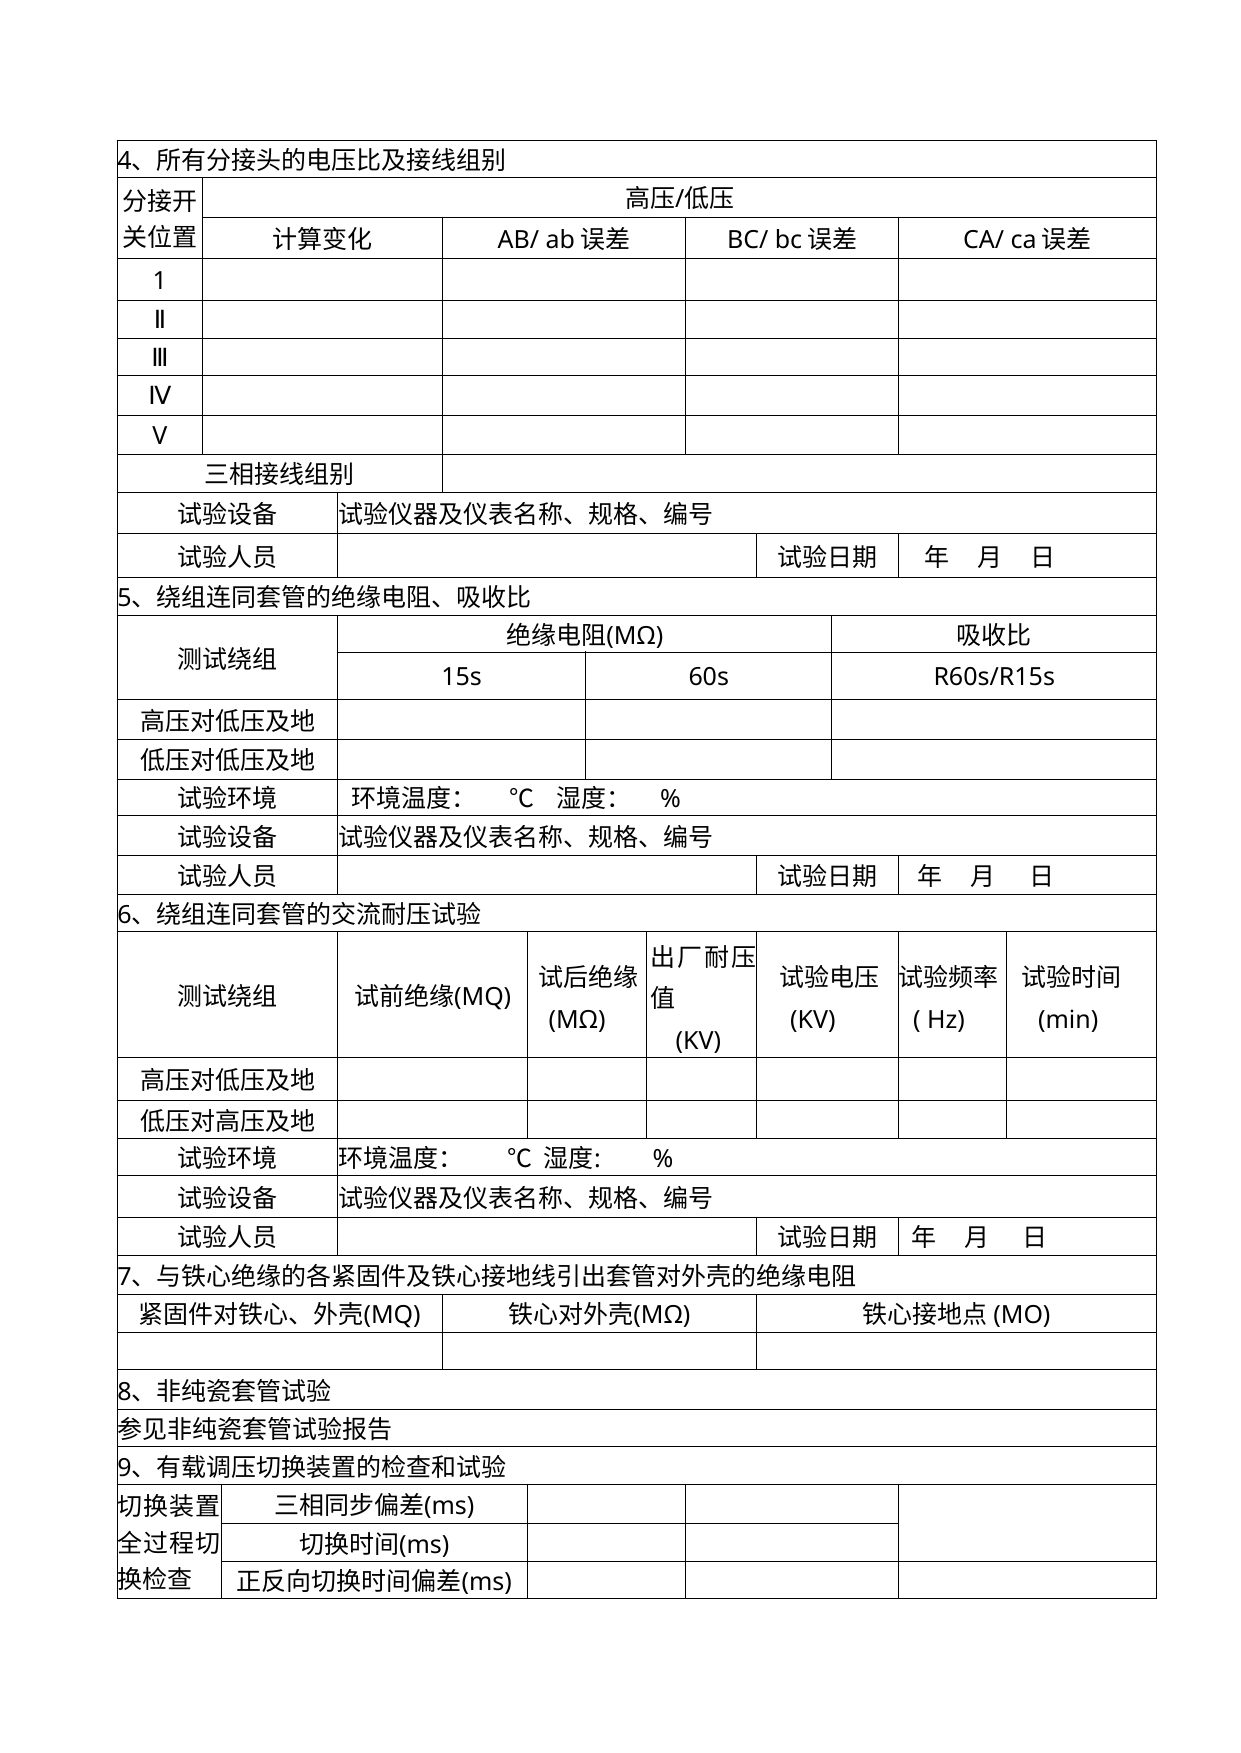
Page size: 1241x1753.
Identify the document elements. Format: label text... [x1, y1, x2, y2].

table_cell 低压对低压及地 [118, 740, 337, 778]
table_cell [899, 301, 1156, 337]
table_cell [203, 259, 442, 300]
table_cell 年 月 日 [899, 534, 1156, 577]
table_cell 试验人员 [118, 856, 337, 894]
table_cell [686, 301, 898, 337]
table_cell 年 月 日 [899, 856, 1156, 894]
table_cell 试后绝缘 (MΩ) [528, 932, 646, 1057]
table_cell 三相同步偏差(ms) [222, 1485, 527, 1523]
table_cell [686, 339, 898, 375]
table_cell 测试绕组 [118, 932, 337, 1057]
table_cell 试验人员 [118, 1218, 337, 1254]
table_cell [899, 1058, 1006, 1100]
table_cell 环境温度： ℃ 湿度: % [338, 1139, 1156, 1175]
table_cell 切换装置全过程切换检查 [118, 1485, 221, 1598]
table_cell 参见非纯瓷套管试验报告 [118, 1410, 1156, 1446]
table_cell 测试绕组 [118, 616, 337, 699]
table_cell [528, 1485, 685, 1523]
table_cell 高压/低压 [203, 178, 1156, 217]
table_cell [647, 1101, 756, 1138]
table_cell 正反向切换时间偏差(ms) [222, 1562, 527, 1598]
table_cell [203, 301, 442, 337]
table_cell 试验设备 [118, 816, 337, 855]
table_cell [443, 339, 685, 375]
table_cell 试验仪器及仪表名称、规格、编号 [338, 1176, 1156, 1217]
table_cell [832, 740, 1156, 778]
table_cell 7、与铁心绝缘的各紧固件及铁心接地线引出套管对外壳的绝缘电阻 [118, 1256, 1156, 1294]
table_cell [443, 416, 685, 454]
table_cell [443, 259, 685, 300]
table_cell [686, 1562, 898, 1598]
table_cell R60s/R15s [832, 653, 1156, 699]
table_cell [338, 1218, 756, 1254]
table_cell [203, 339, 442, 375]
table_cell [338, 856, 756, 894]
table_cell 试验频率 ( Hz) [899, 932, 1006, 1057]
table_cell 试验时间 (min) [1007, 932, 1156, 1057]
table_cell [899, 259, 1156, 300]
table_cell [899, 1101, 1006, 1138]
table_cell [443, 1333, 756, 1369]
table_cell 试验人员 [118, 534, 337, 577]
table_cell [528, 1058, 646, 1100]
table_cell BC/ bc误差 [686, 218, 898, 258]
table_cell 试验仪器及仪表名称、规格、编号 [338, 816, 1156, 855]
table_cell [686, 1524, 898, 1561]
table_cell [443, 376, 685, 414]
table_cell [338, 1101, 527, 1138]
table_cell [757, 1101, 898, 1138]
table_cell 试验日期 [757, 1218, 898, 1254]
table_cell 吸收比 [832, 616, 1156, 651]
table_cell Ⅱ [118, 301, 202, 337]
table_cell Ⅲ [118, 339, 202, 375]
table_cell 试验环境 [118, 1139, 337, 1175]
table_cell 15s [338, 653, 585, 699]
table_cell 低压对高压及地 [118, 1101, 337, 1138]
table_cell [586, 700, 831, 739]
table_cell [686, 376, 898, 414]
table_cell [1007, 1101, 1156, 1138]
table_cell [118, 1333, 442, 1369]
table_cell [528, 1562, 685, 1598]
table_cell 试验设备 [118, 1176, 337, 1217]
table_cell 绝缘电阻(MΩ) [338, 616, 831, 651]
table_cell 高压对低压及地 [118, 1058, 337, 1100]
table_cell 6、绕组连同套管的交流耐压试验 [118, 895, 1156, 931]
table_cell 60s [586, 653, 831, 699]
table_cell [338, 534, 756, 577]
table_cell 紧固件对铁心、外壳(MQ) [118, 1295, 442, 1332]
table_cell [338, 740, 585, 778]
table_cell 出厂耐压值 (KV) [647, 932, 756, 1057]
table_cell [586, 740, 831, 778]
table_cell [686, 259, 898, 300]
table_cell [443, 455, 1156, 492]
table_cell [647, 1058, 756, 1100]
table_cell 计算变化 [203, 218, 442, 258]
table_cell [899, 1562, 1156, 1598]
table_cell 试前绝缘(MQ) [338, 932, 527, 1057]
table_cell 三相接线组别 [118, 455, 442, 492]
table_cell 分接开关位置 [118, 178, 202, 258]
table_cell [686, 1485, 898, 1523]
table_cell 9、有载调压切换装置的检查和试验 [118, 1447, 1156, 1484]
table_cell [443, 301, 685, 337]
table_cell [757, 1058, 898, 1100]
table_cell 试验设备 [118, 493, 337, 533]
table_cell 试验电压 (KV) [757, 932, 898, 1057]
table_cell 切换时间(ms) [222, 1524, 527, 1561]
table_cell 试验环境 [118, 780, 337, 815]
table_cell 1 [118, 259, 202, 300]
table_cell 试验日期 [757, 856, 898, 894]
table_cell Ⅳ [118, 376, 202, 414]
table_cell 铁心接地点 (MO) [757, 1295, 1156, 1332]
table_cell CA/ ca误差 [899, 218, 1156, 258]
table_cell 试验仪器及仪表名称、规格、编号 [338, 493, 1156, 533]
table_cell [1007, 1058, 1156, 1100]
table_cell AB/ ab误差 [443, 218, 685, 258]
table_cell 铁心对外壳(MΩ) [443, 1295, 756, 1332]
table_cell [203, 376, 442, 414]
table_cell [899, 1485, 1156, 1561]
table_cell 高压对低压及地 [118, 700, 337, 739]
table_cell [338, 700, 585, 739]
table_cell 试验日期 [757, 534, 898, 577]
table_cell [338, 1058, 527, 1100]
table_header 4、所有分接头的电压比及接线组别 [118, 141, 1156, 177]
table_cell [686, 416, 898, 454]
table_cell [899, 416, 1156, 454]
table_cell 环境温度： ℃ 湿度： % [338, 780, 1156, 815]
table_cell 5、绕组连同套管的绝缘电阻、吸收比 [118, 578, 1156, 614]
table_cell V [118, 416, 202, 454]
table_cell 8、非纯瓷套管试验 [118, 1370, 1156, 1409]
table_cell 年 月 日 [899, 1218, 1156, 1254]
table_cell [899, 339, 1156, 375]
table_cell [528, 1524, 685, 1561]
table_cell [203, 416, 442, 454]
table_cell [899, 376, 1156, 414]
table_cell [832, 700, 1156, 739]
table_cell [757, 1333, 1156, 1369]
table_cell [528, 1101, 646, 1138]
